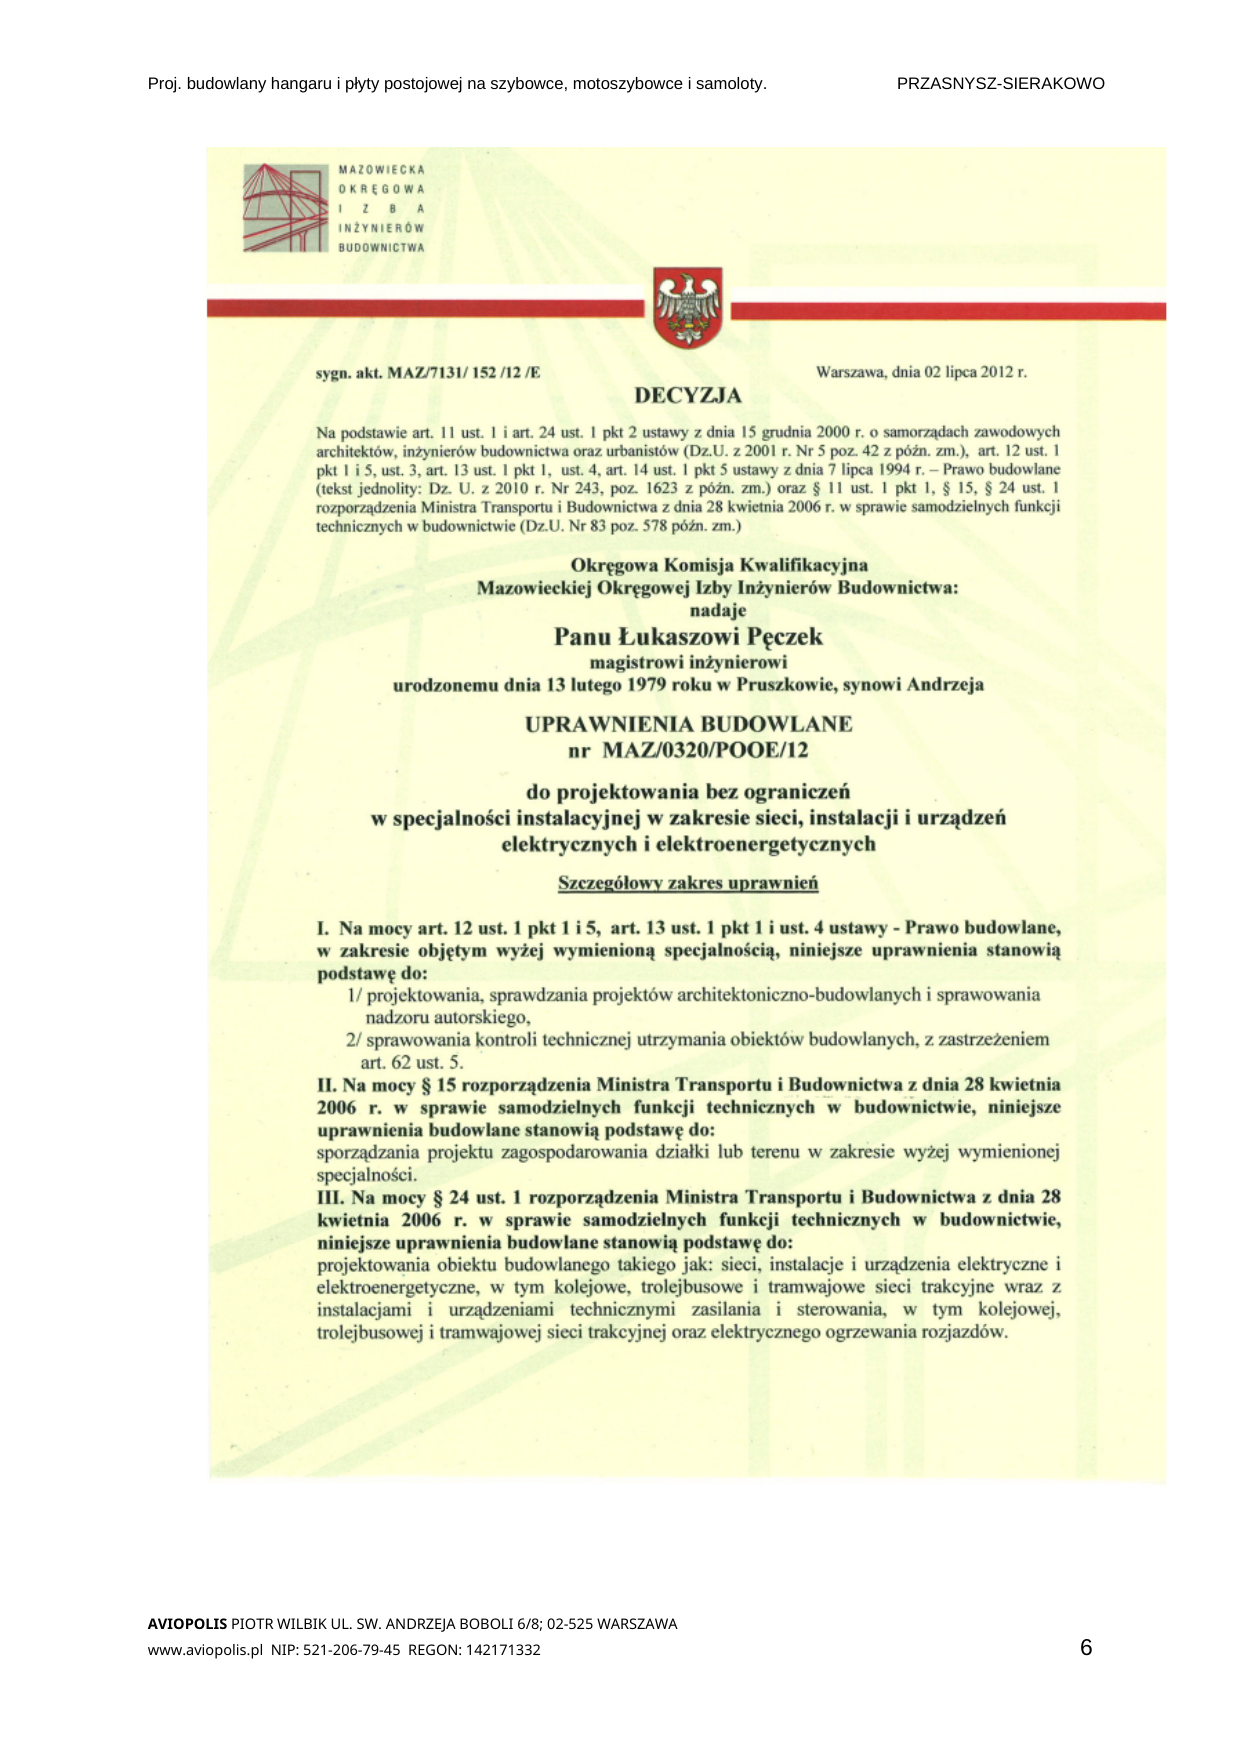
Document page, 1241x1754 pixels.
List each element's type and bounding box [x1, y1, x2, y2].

picture [206, 147, 1167, 1494]
